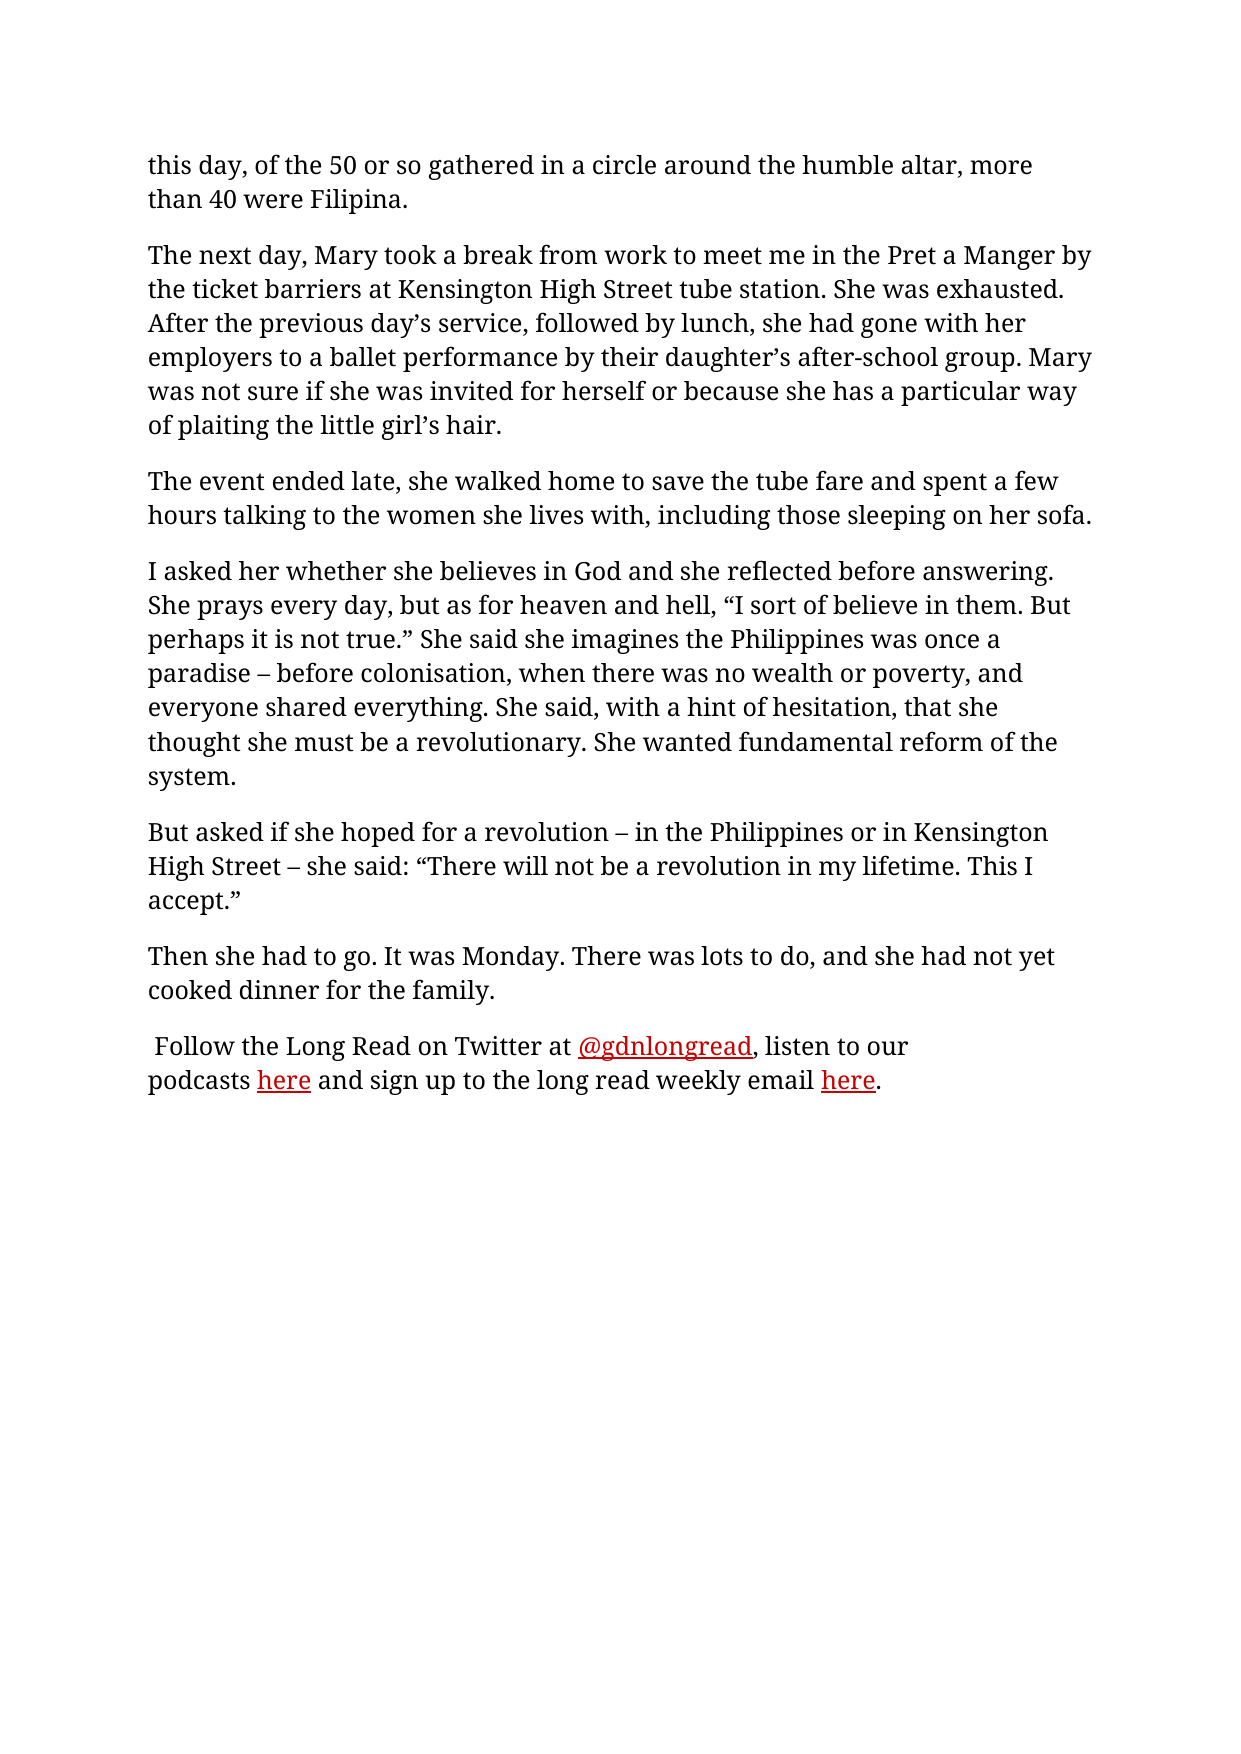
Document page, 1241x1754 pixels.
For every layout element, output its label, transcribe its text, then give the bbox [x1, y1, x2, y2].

text The next day, Mary took a break from work to meet me in the Pret a Manger by the ticket barriers at Kensington High Street tube station. She was exhausted. After the previous day’s service, followed by lunch, she had gone with her employers to a ballet performance by their daughter’s after-school group. Mary was not sure if she was invited for herself or because she has a particular way of plaiting the little girl’s hair. [148, 238, 1093, 442]
text The event ended late, she walked home to save the tube fare and spent a few hours talking to the women she lives with, including those sleeping on her sofa. [148, 464, 1093, 532]
text I asked her whether she believes in God and she reflected before answering. She prays every day, but as for heaven and hell, “I sort of believe in them. But perhaps it is not true.” She said she imagines the Philippines was once a paradise – before colonisation, when there was no wealth or poverty, and everyone shared everything. She said, with a hint of hesitation, that she thought she must be a revolutionary. She wanted fundamental reform of the system. [148, 554, 1093, 792]
text Then she had to go. It was Monday. There was lots to do, and she had not yet cooked dinner for the family. [148, 938, 1093, 1006]
text But asked if she hoped for a revolution – in the Philippines or in Kensington High Street – she said: “There will not be a revolution in my lifetime. This I accept.” [148, 814, 1093, 916]
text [148, 148, 1093, 216]
text Follow the Long Read on Twitter at @gdnlongread, listen to our podcasts here and sign up to the long read weekly email here. [148, 1028, 1093, 1096]
